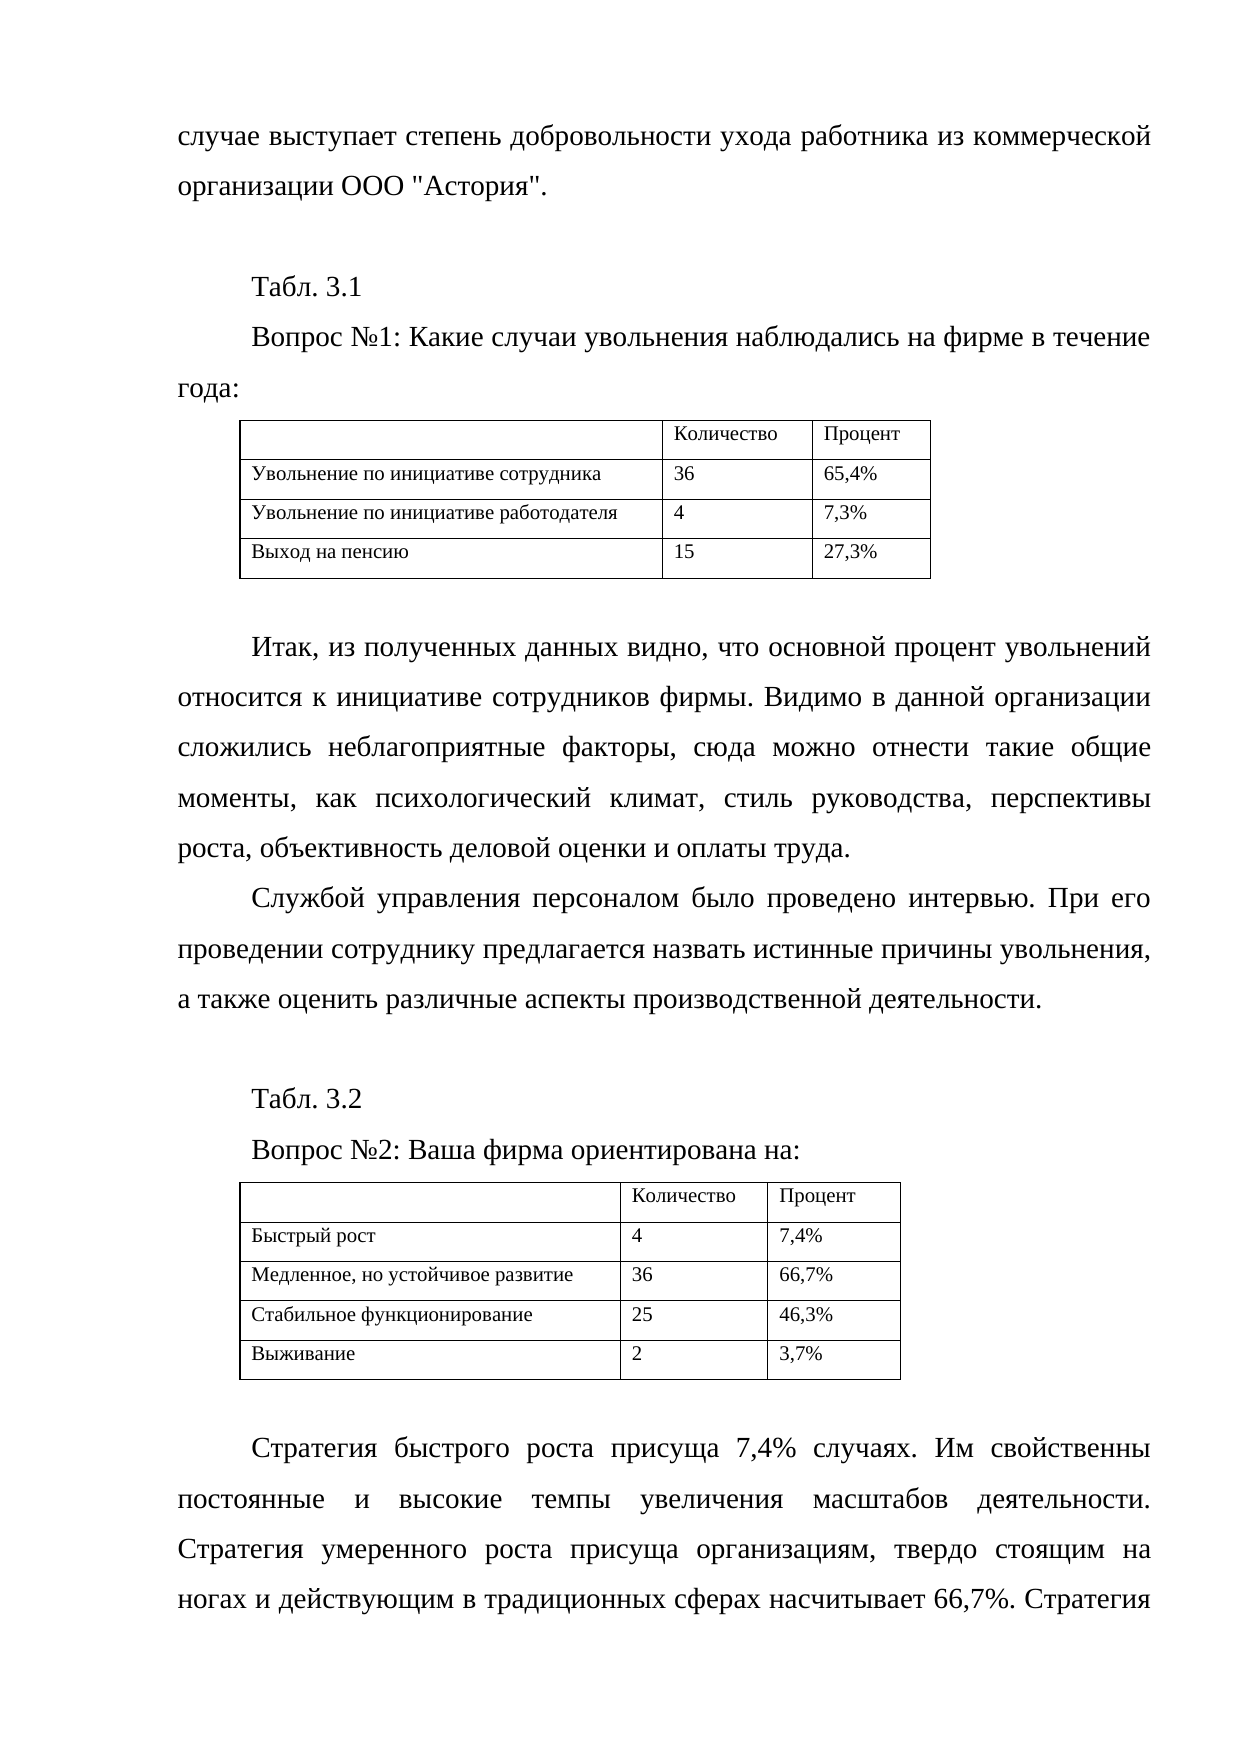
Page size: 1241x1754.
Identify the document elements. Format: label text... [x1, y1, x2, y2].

table_cell Стабильное функционирование [241, 1301, 620, 1340]
text Табл. 3.2 [177, 1082, 1152, 1115]
table_header [241, 1183, 620, 1222]
table_cell 25 [621, 1301, 767, 1340]
table_cell Увольнение по инициативе работодателя [241, 500, 662, 538]
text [177, 1431, 1152, 1615]
table_cell 66,7% [768, 1262, 900, 1300]
table_cell 15 [663, 539, 812, 577]
table_cell 3,7% [768, 1341, 900, 1379]
table_cell Быстрый рост [241, 1223, 620, 1261]
table_cell 4 [663, 500, 812, 538]
subtitle Вопрос №1: Какие случаи увольнения наблюдались на фирме в течение года: [177, 319, 1152, 403]
table_cell Увольнение по инициативе сотрудника [241, 460, 662, 499]
table_cell 36 [621, 1262, 767, 1300]
table_header Количество [621, 1183, 767, 1222]
table_header Процент [768, 1183, 900, 1222]
table_cell Выживание [241, 1341, 620, 1379]
table_cell 7,4% [768, 1223, 900, 1261]
table_header [241, 421, 662, 459]
text Табл. 3.1 [177, 269, 1152, 303]
table_cell 46,3% [768, 1301, 900, 1340]
table_cell 65,4% [813, 460, 930, 499]
table_cell 2 [621, 1341, 767, 1379]
table_cell 7,3% [813, 500, 930, 538]
table_header Количество [663, 421, 812, 459]
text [177, 118, 1152, 202]
table_cell Выход на пенсию [241, 539, 662, 577]
table_header Процент [813, 421, 930, 459]
table_cell 27,3% [813, 539, 930, 577]
table_cell 36 [663, 460, 812, 499]
table_cell 4 [621, 1223, 767, 1261]
text Итак, из полученных данных видно, что основной процент увольнений относится к инициативе сотрудников фирмы. Видимо в данной организации сложились неблагоприятные факторы, сюда можно отнести такие общие моменты, как психологический климат, стиль руководства, перспективы роста, объективность деловой оценки и оплаты труда. [177, 629, 1152, 864]
subtitle Вопрос №2: Ваша фирма ориентирована на: [177, 1132, 1152, 1166]
table_cell Медленное, но устойчивое развитие [241, 1262, 620, 1300]
text Службой управления персоналом было проведено интервью. При его проведении сотруднику предлагается назвать истинные причины увольнения, а также оценить различные аспекты производственной деятельности. [177, 880, 1152, 1014]
